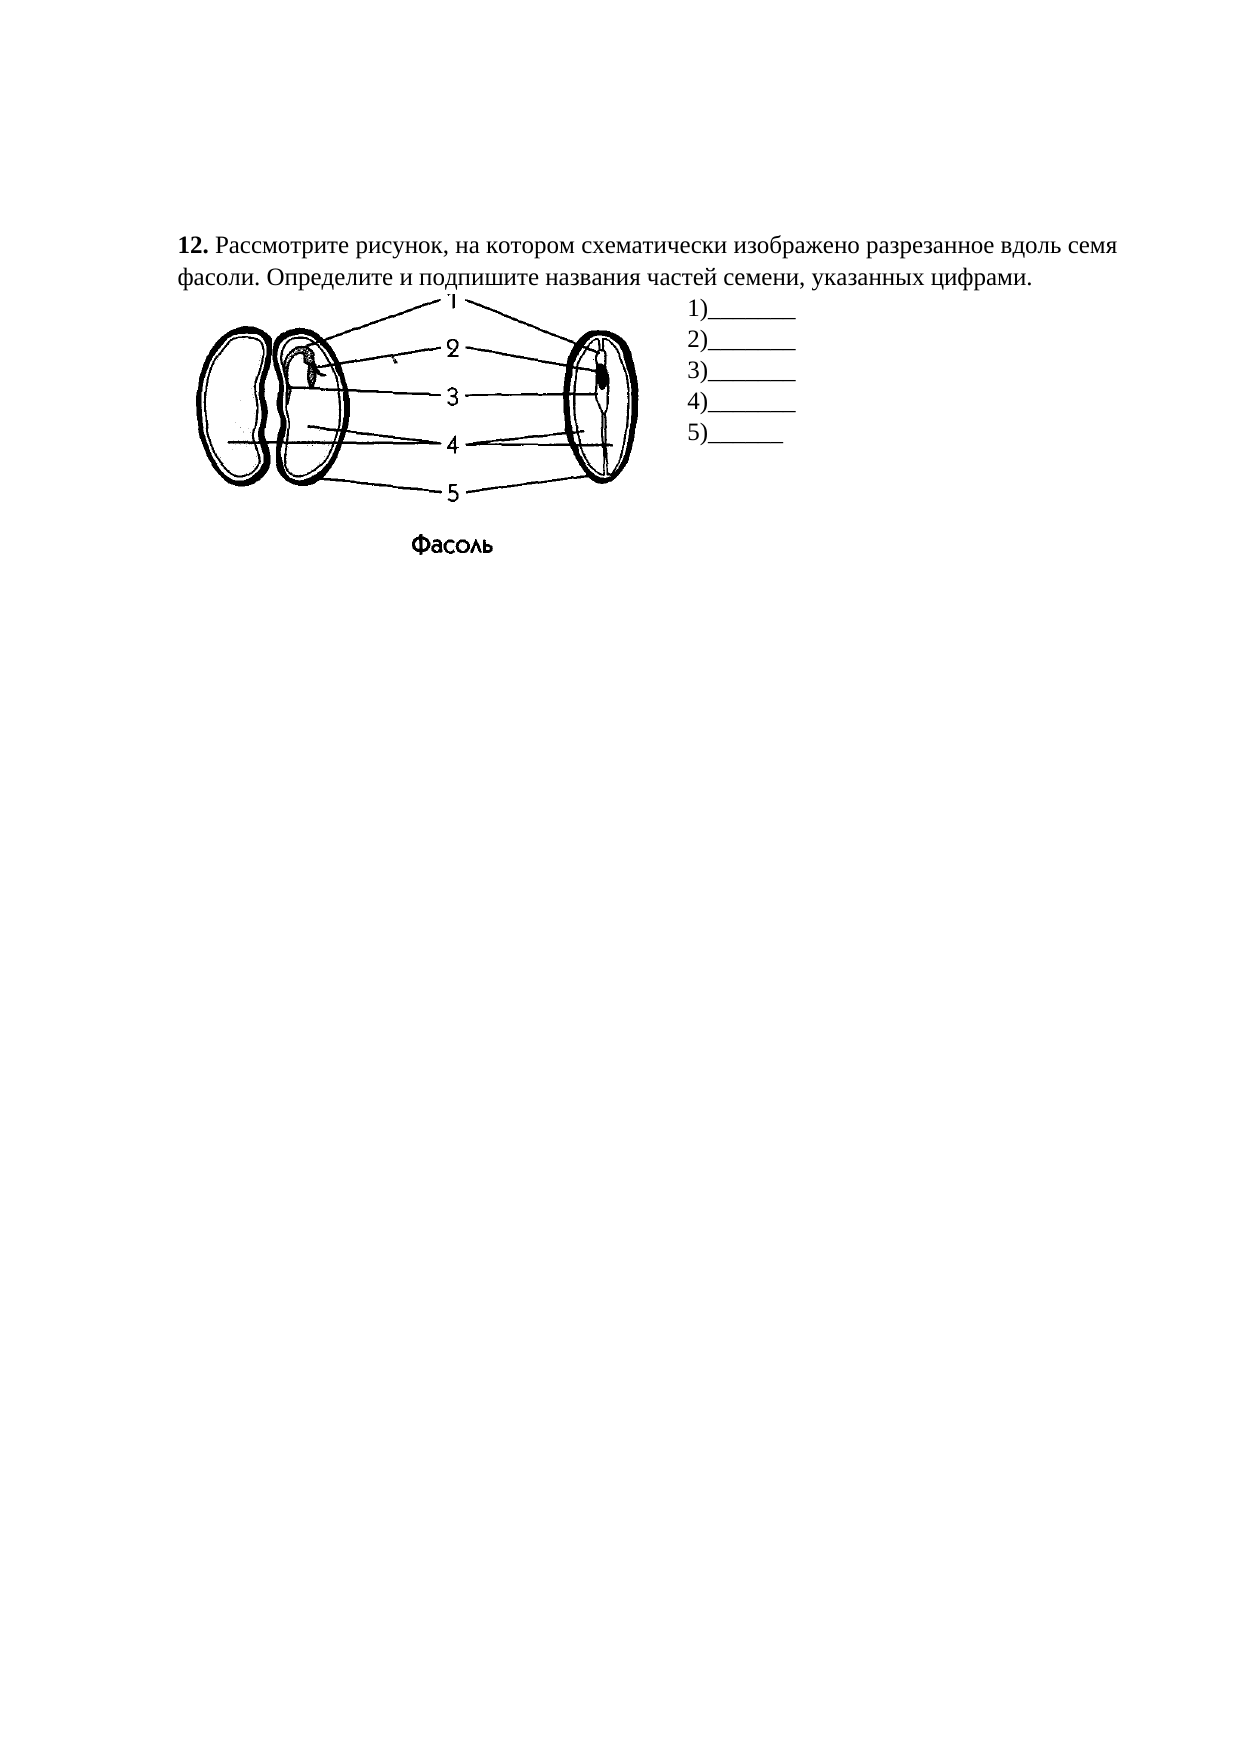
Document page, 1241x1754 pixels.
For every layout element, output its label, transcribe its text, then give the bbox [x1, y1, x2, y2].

picture [177, 294, 669, 578]
text 5)______ [177, 417, 1152, 607]
text 3)_______ [669, 355, 1152, 383]
text 2)_______ [669, 324, 1152, 352]
text 4)_______ [669, 386, 1152, 414]
text 12. Рассмотрите рисунок, на котором схематически изображено разрезанное вдоль семя фасоли. Определите и подпишите названия частей семени, указанных цифрами. [177, 231, 1152, 290]
text 1)_______ [177, 293, 1152, 321]
